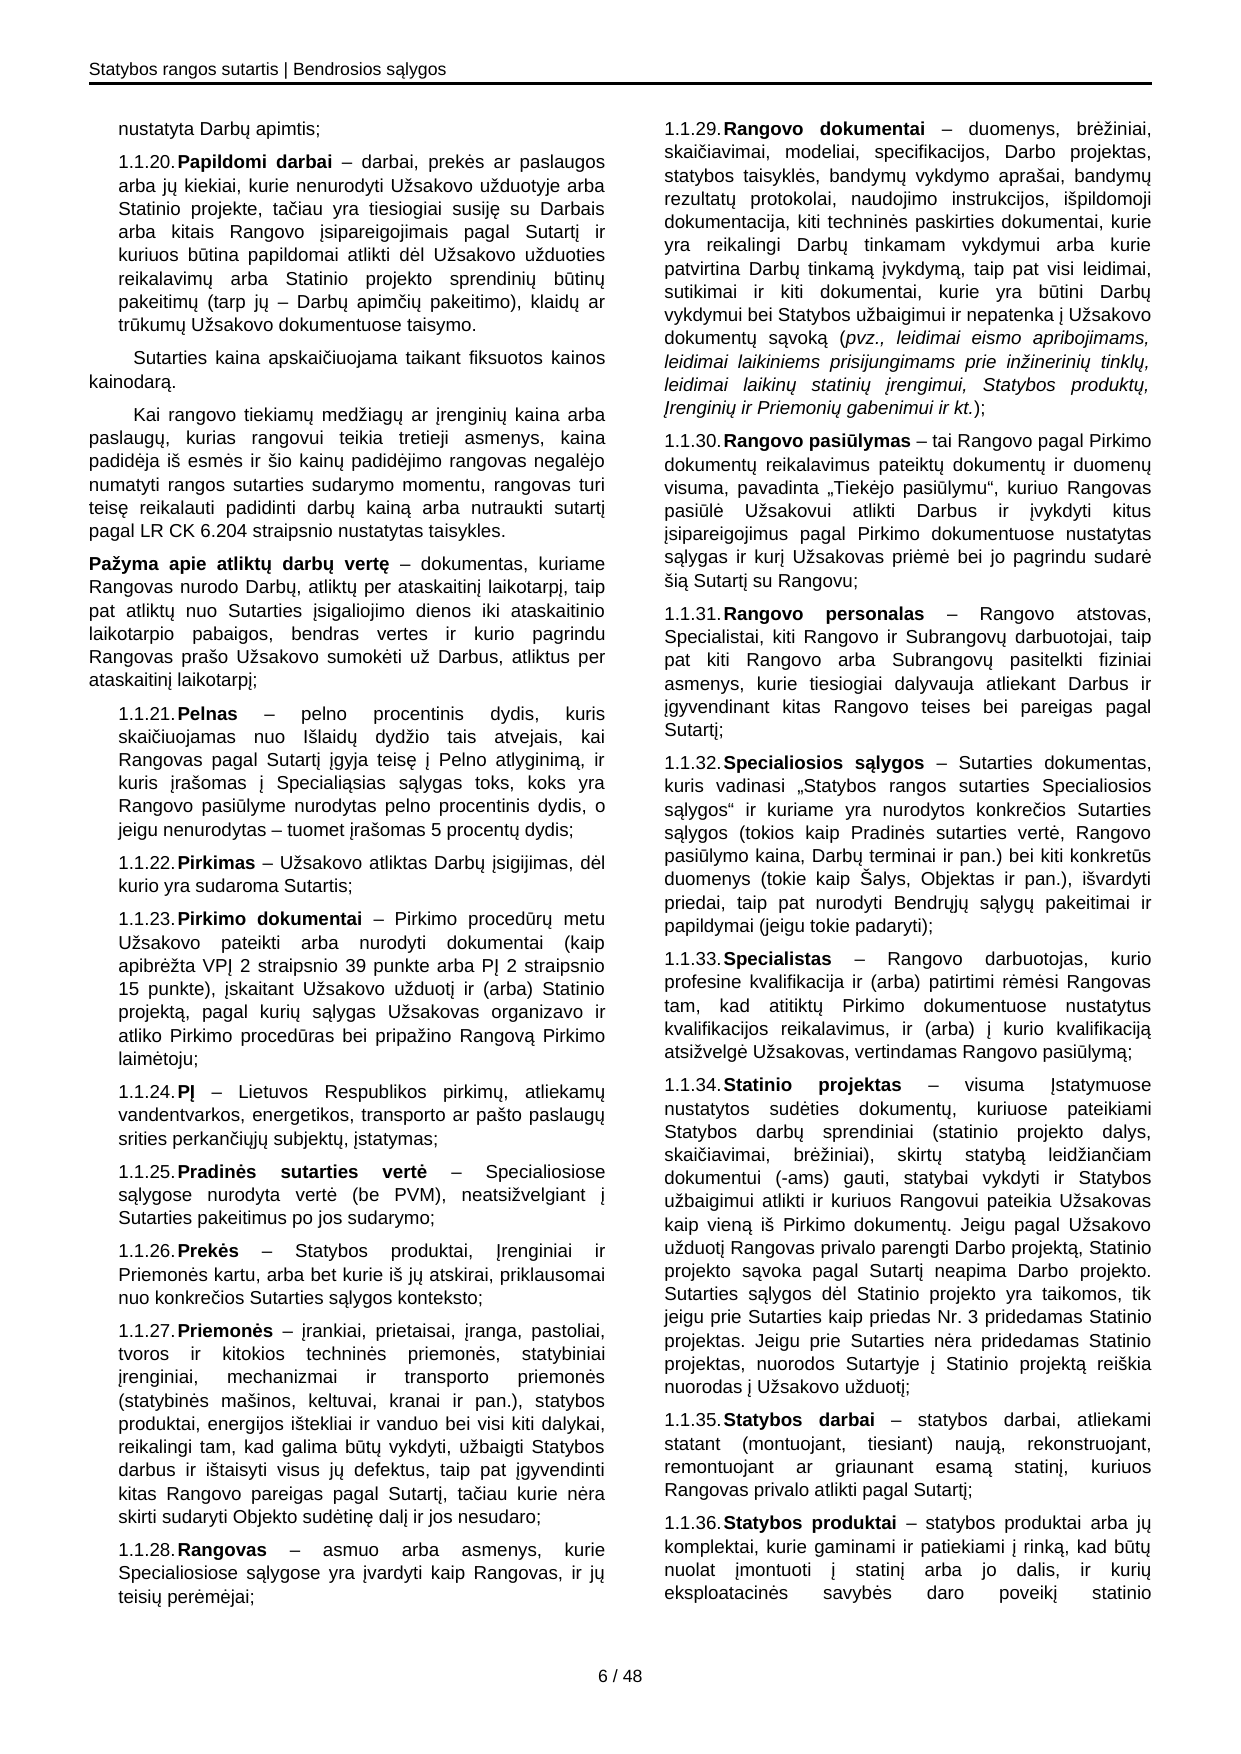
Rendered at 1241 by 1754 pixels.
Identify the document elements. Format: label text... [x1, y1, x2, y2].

text Pažyma apie atliktų darbų vertę – dokumentas, kuriame Rangovas nurodo Darbų, atliktų per ataskaitinį laikotarpį, taip pat atliktų nuo Sutarties įsigaliojimo dienos iki ataskaitinio laikotarpio pabaigos, bendras vertes ir kurio pagrindu Rangovas prašo Užsakovo sumokėti už Darbus, atliktus per ataskaitinį laikotarpį; [89, 553, 605, 691]
list Priemonės – įrankiai, prietaisai, įranga, pastoliai, tvoros ir kitokios techninės priemonės, statybiniai įrenginiai, mechanizmai ir transporto priemonės (statybinės mašinos, keltuvai, kranai ir pan.), statybos produktai, energijos ištekliai ir vanduo bei visi kiti dalykai, reikalingi tam, kad galima būtų vykdyti, užbaigti Statybos darbus ir ištaisyti visus jų defektus, taip pat įgyvendinti kitas Rangovo pareigas pagal Sutartį, tačiau kurie nėra skirti sudaryti Objekto sudėtinę dalį ir jos nesudaro; [118, 1320, 605, 1527]
list Pirkimo dokumentai – Pirkimo procedūrų metu Užsakovo pateikti arba nurodyti dokumentai (kaip apibrėžta VPĮ 2 straipsnio 39 punkte arba PĮ 2 straipsnio 15 punkte), įskaitant Užsakovo užduotį ir (arba) Statinio projektą, pagal kurių sąlygas Užsakovas organizavo ir atliko Pirkimo procedūras bei pripažino Rangovą Pirkimo laimėtoju; [118, 908, 605, 1069]
list Rangovas – asmuo arba asmenys, kurie Specialiosiose sąlygose yra įvardyti kaip Rangovas, ir jų teisių perėmėjai; [118, 1539, 605, 1607]
text Kai rangovo tiekiamų medžiagų ar įrenginių kaina arba paslaugų, kurias rangovui teikia tretieji asmenys, kaina padidėja iš esmės ir šio kainų padidėjimo rangovas negalėjo numatyti rangos sutarties sudarymo momentu, rangovas turi teisę reikalauti padidinti darbų kainą arba nutraukti sutartį pagal LR CK 6.204 straipsnio nustatytas taisykles. [89, 404, 605, 541]
list Rangovo dokumentai – duomenys, brėžiniai, skaičiavimai, modeliai, specifikacijos, Darbo projektas, statybos taisyklės, bandymų vykdymo aprašai, bandymų rezultatų protokolai, naudojimo instrukcijos, išpildomoji dokumentacija, kiti techninės paskirties dokumentai, kurie yra reikalingi Darbų tinkamam vykdymui arba kurie patvirtina Darbų tinkamą įvykdymą, taip pat visi leidimai, sutikimai ir kiti dokumentai, kurie yra būtini Darbų vykdymui bei Statybos užbaigimui ir nepatenka į Užsakovo dokumentų sąvoką (pvz., leidimai eismo apribojimams, leidimai laikiniems prisijungimams prie inžinerinių tinklų, leidimai laikinų statinių įrengimui, Statybos produktų, Įrenginių ir Priemonių gabenimui ir kt.); [664, 118, 1152, 418]
list Statinio projektas – visuma Įstatymuose nustatytos sudėties dokumentų, kuriuose pateikiami Statybos darbų sprendiniai (statinio projekto dalys, skaičiavimai, brėžiniai), skirtų statybą leidžiančiam dokumentui (-ams) gauti, statybai vykdyti ir Statybos užbaigimui atlikti ir kuriuos Rangovui pateikia Užsakovas kaip vieną iš Pirkimo dokumentų. Jeigu pagal Užsakovo užduotį Rangovas privalo parengti Darbo projektą, Statinio projekto sąvoka pagal Sutartį neapima Darbo projekto. Sutarties sąlygos dėl Statinio projekto yra taikomos, tik jeigu prie Sutarties kaip priedas Nr. 3 pridedamas Statinio projektas. Jeigu prie Sutarties nėra pridedamas Statinio projektas, nuorodos Sutartyje į Statinio projektą reiškia nuorodas į Užsakovo užduotį; [664, 1074, 1152, 1398]
list Papildomi darbai – darbai, prekės ar paslaugos arba jų kiekiai, kurie nenurodyti Užsakovo užduotyje arba Statinio projekte, tačiau yra tiesiogiai susiję su Darbais arba kitais Rangovo įsipareigojimais pagal Sutartį ir kuriuos būtina papildomai atlikti dėl Užsakovo užduoties reikalavimų arba Statinio projekto sprendinių būtinų pakeitimų (tarp jų – Darbų apimčių pakeitimo), klaidų ar trūkumų Užsakovo dokumentuose taisymo. [118, 151, 605, 336]
list PĮ – Lietuvos Respublikos pirkimų, atliekamų vandentvarkos, energetikos, transporto ar pašto paslaugų srities perkančiųjų subjektų, įstatymas; [118, 1081, 605, 1149]
list Rangovo personalas – Rangovo atstovas, Specialistai, kiti Rangovo ir Subrangovų darbuotojai, taip pat kiti Rangovo arba Subrangovų pasitelkti fiziniai asmenys, kurie tiesiogiai dalyvauja atliekant Darbus ir įgyvendinant kitas Rangovo teises bei pareigas pagal Sutartį; [664, 603, 1152, 740]
list Pradinės sutarties vertė – Specialiosiose sąlygose nurodyta vertė (be PVM), neatsižvelgiant į Sutarties pakeitimus po jos sudarymo; [118, 1161, 605, 1228]
list Specialiosios sąlygos – Sutarties dokumentas, kuris vadinasi „Statybos rangos sutarties Specialiosios sąlygos“ ir kuriame yra nurodytos konkrečios Sutarties sąlygos (tokios kaip Pradinės sutarties vertė, Rangovo pasiūlymo kaina, Darbų terminai ir pan.) bei kiti konkretūs duomenys (tokie kaip Šalys, Objektas ir pan.), išvardyti priedai, taip pat nurodyti Bendrųjų sąlygų pakeitimai ir papildymai (jeigu tokie padaryti); [664, 752, 1152, 936]
list Pelnas – pelno procentinis dydis, kuris skaičiuojamas nuo Išlaidų dydžio tais atvejais, kai Rangovas pagal Sutartį įgyja teisę į Pelno atlyginimą, ir kuris įrašomas į Specialiąsias sąlygas toks, koks yra Rangovo pasiūlyme nurodytas pelno procentinis dydis, o jeigu nenurodytas – tuomet įrašomas 5 procentų dydis; [118, 702, 605, 840]
list Prekės – Statybos produktai, Įrenginiai ir Priemonės kartu, arba bet kurie iš jų atskirai, priklausomai nuo konkrečios Sutarties sąlygos konteksto; [118, 1240, 605, 1308]
list Pirkimas – Užsakovo atliktas Darbų įsigijimas, dėl kurio yra sudaroma Sutartis; [118, 852, 605, 897]
text Sutarties kaina apskaičiuojama taikant fiksuotos kainos kainodarą. [89, 347, 605, 392]
list Rangovo pasiūlymas – tai Rangovo pagal Pirkimo dokumentų reikalavimus pateiktų dokumentų ir duomenų visuma, pavadinta „Tiekėjo pasiūlymu“, kuriuo Rangovas pasiūlė Užsakovui atlikti Darbus ir įvykdyti kitus įsipareigojimus pagal Pirkimo dokumentuose nustatytas sąlygas ir kurį Užsakovas priėmė bei jo pagrindu sudarė šią Sutartį su Rangovu; [664, 430, 1152, 591]
list Statybos darbai – statybos darbai, atliekami statant (montuojant, tiesiant) naują, rekonstruojant, remontuojant ar griaunant esamą statinį, kuriuos Rangovas privalo atlikti pagal Sutartį; [664, 1409, 1152, 1501]
list Specialistas – Rangovo darbuotojas, kurio profesine kvalifikacija ir (arba) patirtimi rėmėsi Rangovas tam, kad atitiktų Pirkimo dokumentuose nustatytus kvalifikacijos reikalavimus, ir (arba) į kurio kvalifikaciją atsižvelgė Užsakovas, vertindamas Rangovo pasiūlymą; [664, 948, 1152, 1062]
